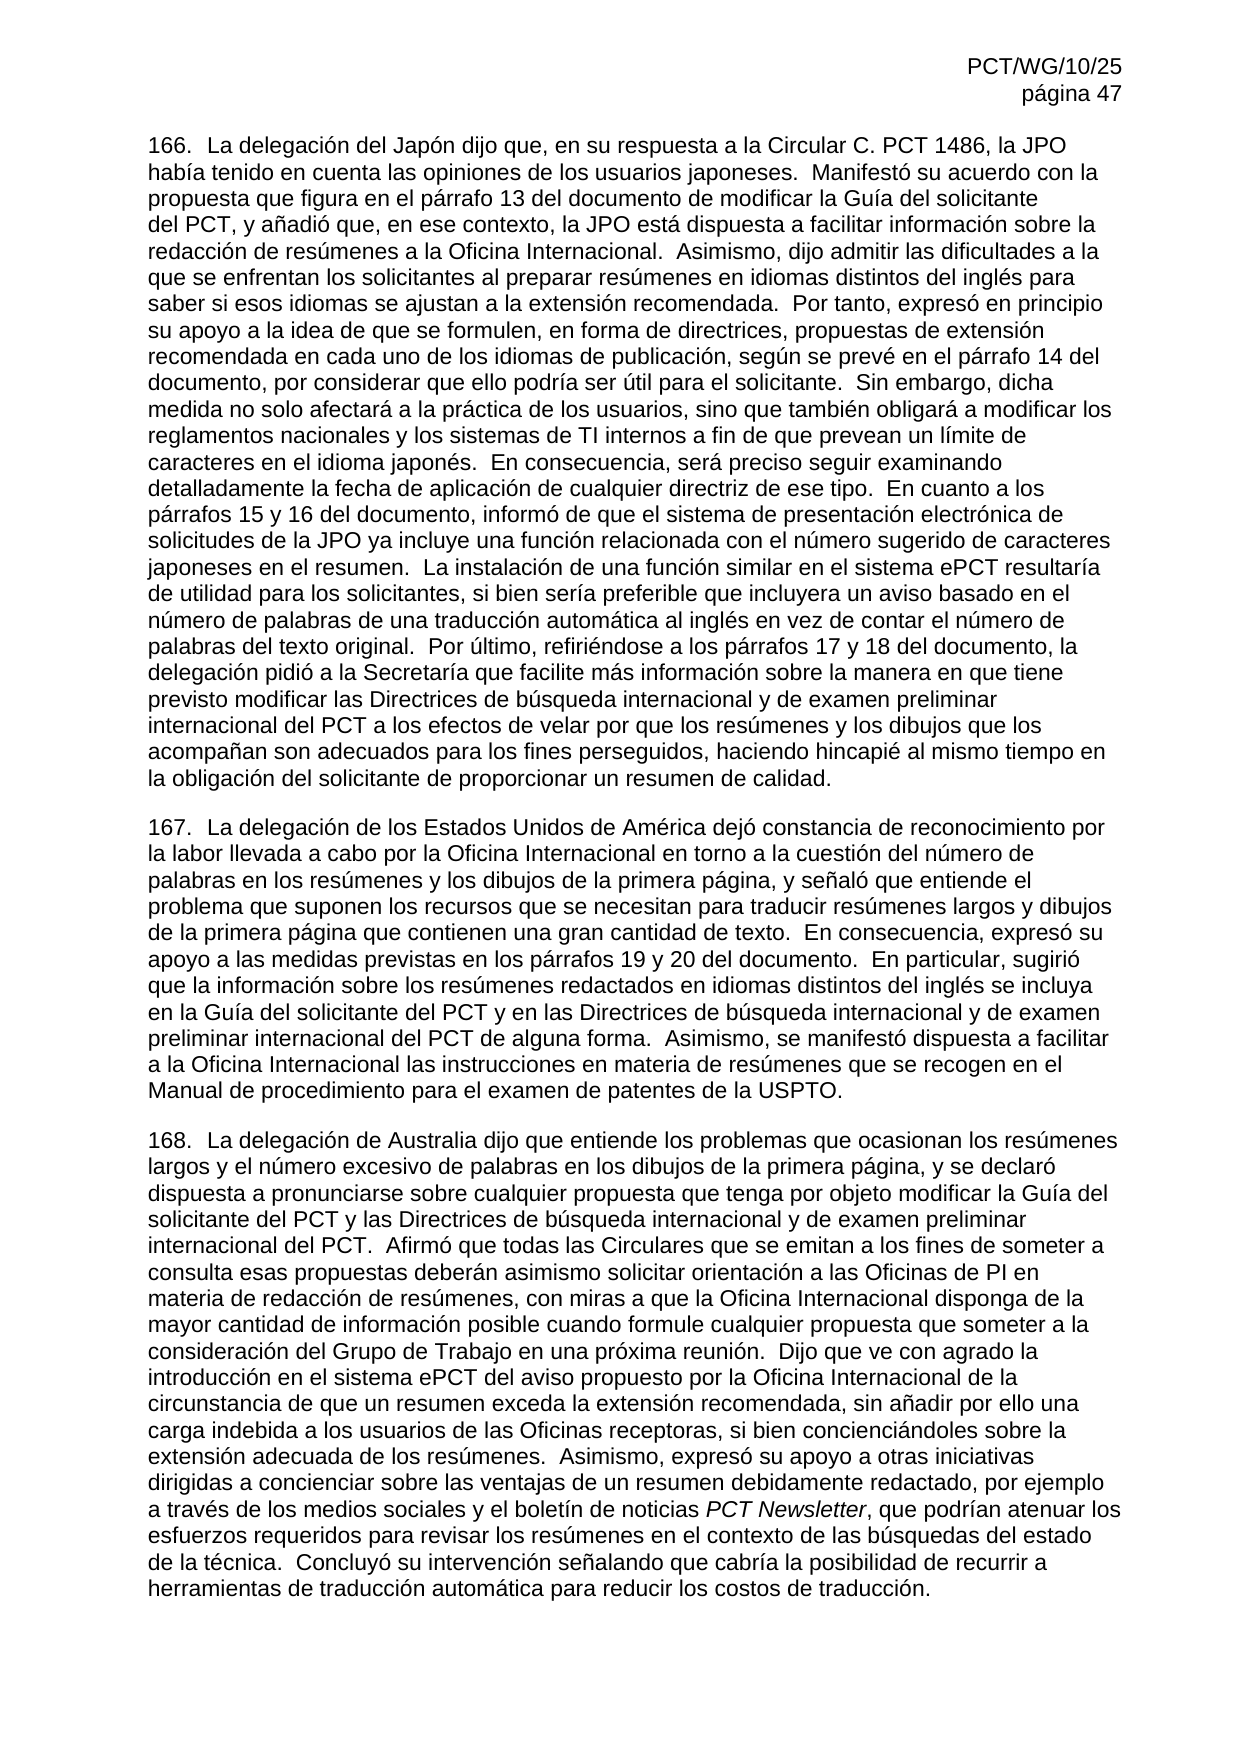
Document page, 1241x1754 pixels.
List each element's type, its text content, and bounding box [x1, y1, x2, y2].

text La delegación de Australia dijo que entiende los problemas que ocasionan los resúmenes largos y el número excesivo de palabras en los dibujos de la primera página, y se declaró dispuesta a pronunciarse sobre cualquier propuesta que tenga por objeto modificar la Guía del solicitante del PCT y las Directrices de búsqueda internacional y de examen preliminar internacional del PCT. Afirmó que todas las Circulares que se emitan a los fines de someter a consulta esas propuestas deberán asimismo solicitar orientación a las Oficinas de PI en materia de redacción de resúmenes, con miras a que la Oficina Internacional disponga de la mayor cantidad de información posible cuando formule cualquier propuesta que someter a la consideración del Grupo de Trabajo en una próxima reunión. Dijo que ve con agrado la introducción en el sistema ePCT del aviso propuesto por la Oficina Internacional de la circunstancia de que un resumen exceda la extensión recomendada, sin añadir por ello una carga indebida a los usuarios de las Oficinas receptoras, si bien concienciándoles sobre la extensión adecuada de los resúmenes. Asimismo, expresó su apoyo a otras iniciativas dirigidas a concienciar sobre las ventajas de un resumen debidamente redactado, por ejemplo a través de los medios sociales y el boletín de noticias PCT Newsletter, que podrían atenuar los esfuerzos requeridos para revisar los resúmenes en el contexto de las búsquedas del estado de la técnica. Concluyó su intervención señalando que cabría la posibilidad de recurrir a herramientas de traducción automática para reducir los costos de traducción. [148, 1127, 1122, 1601]
text La delegación de los Estados Unidos de América dejó constancia de reconocimiento por la labor llevada a cabo por la Oficina Internacional en torno a la cuestión del número de palabras en los resúmenes y los dibujos de la primera página, y señaló que entiende el problema que suponen los recursos que se necesitan para traducir resúmenes largos y dibujos de la primera página que contienen una gran cantidad de texto. En consecuencia, expresó su apoyo a las medidas previstas en los párrafos 19 y 20 del documento. En particular, sugirió que la información sobre los resúmenes redactados en idiomas distintos del inglés se incluya en la Guía del solicitante del PCT y en las Directrices de búsqueda internacional y de examen preliminar internacional del PCT de alguna forma. Asimismo, se manifestó dispuesta a facilitar a la Oficina Internacional las instrucciones en materia de resúmenes que se recogen en el Manual de procedimiento para el examen de patentes de la USPTO. [148, 814, 1122, 1104]
text La delegación del Japón dijo que, en su respuesta a la Circular C. PCT 1486, la JPO había tenido en cuenta las opiniones de los usuarios japoneses. Manifestó su acuerdo con la propuesta que figura en el párrafo 13 del documento de modificar la Guía del solicitante del PCT, y añadió que, en ese contexto, la JPO está dispuesta a facilitar información sobre la redacción de resúmenes a la Oficina Internacional. Asimismo, dijo admitir las dificultades a la que se enfrentan los solicitantes al preparar resúmenes en idiomas distintos del inglés para saber si esos idiomas se ajustan a la extensión recomendada. Por tanto, expresó en principio su apoyo a la idea de que se formulen, en forma de directrices, propuestas de extensión recomendada en cada uno de los idiomas de publicación, según se prevé en el párrafo 14 del documento, por considerar que ello podría ser útil para el solicitante. Sin embargo, dicha medida no solo afectará a la práctica de los usuarios, sino que también obligará a modificar los reglamentos nacionales y los sistemas de TI internos a fin de que prevean un límite de caracteres en el idioma japonés. En consecuencia, será preciso seguir examinando detalladamente la fecha de aplicación de cualquier directriz de ese tipo. En cuanto a los párrafos 15 y 16 del documento, informó de que el sistema de presentación electrónica de solicitudes de la JPO ya incluye una función relacionada con el número sugerido de caracteres japoneses en el resumen. La instalación de una función similar en el sistema ePCT resultaría de utilidad para los solicitantes, si bien sería preferible que incluyera un aviso basado en el número de palabras de una traducción automática al inglés en vez de contar el número de palabras del texto original. Por último, refiriéndose a los párrafos 17 y 18 del documento, la delegación pidió a la Secretaría que facilite más información sobre la manera en que tiene previsto modificar las Directrices de búsqueda internacional y de examen preliminar internacional del PCT a los efectos de velar por que los resúmenes y los dibujos que los acompañan son adecuados para los fines perseguidos, haciendo hincapié al mismo tiempo en la obligación del solicitante de proporcionar un resumen de calidad. [148, 132, 1122, 791]
